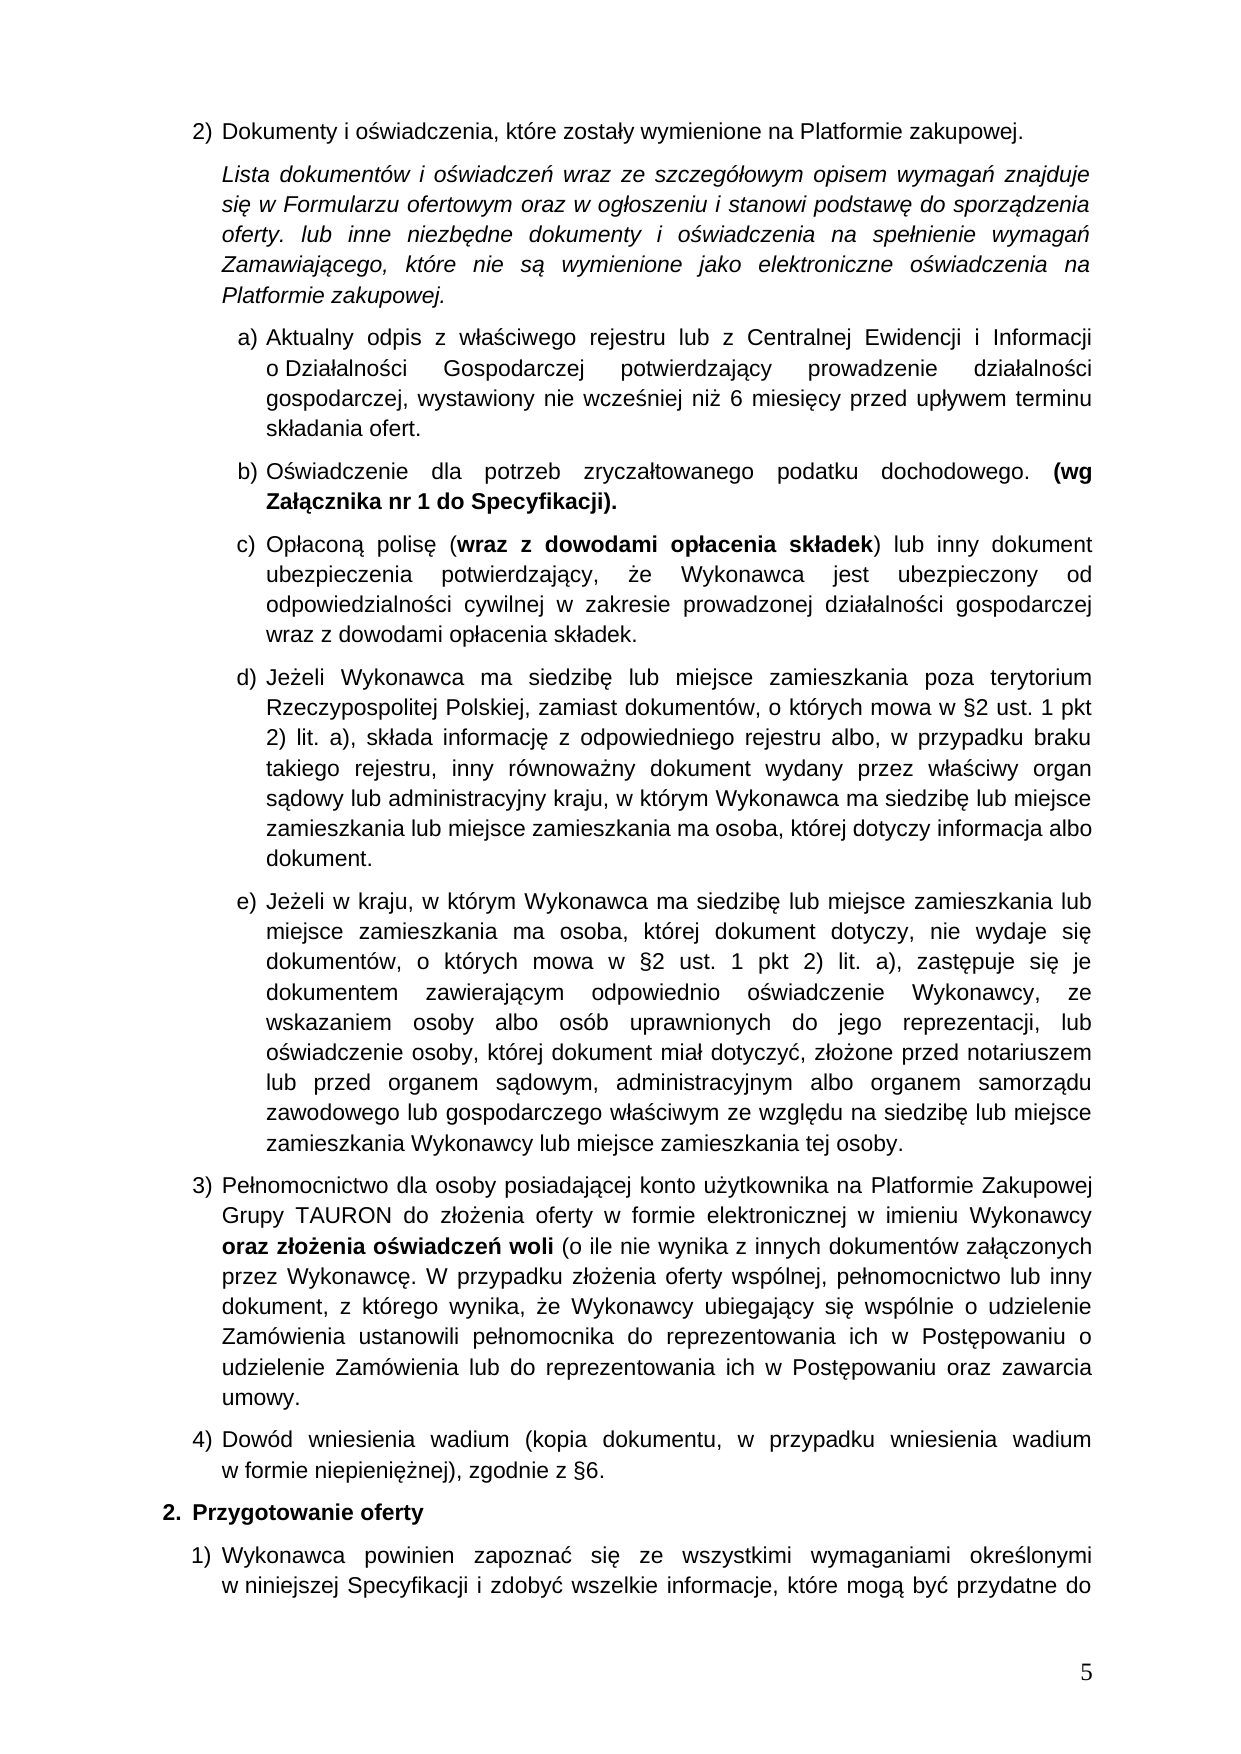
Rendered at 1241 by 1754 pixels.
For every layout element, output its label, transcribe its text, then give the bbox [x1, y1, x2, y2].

list Dowód wniesienia wadium (kopia dokumentu, w przypadku wniesienia wadium w formie niepieniężnej), zgodnie z §6. [192, 1426, 1092, 1483]
list Opłaconą polisę (wraz z dowodami opłacenia składek) lub inny dokument ubezpieczenia potwierdzający, że Wykonawca jest ubezpieczony od odpowiedzialności cywilnej w zakresie prowadzonej działalności gospodarczej wraz z dowodami opłacenia składek. [236, 531, 1092, 648]
list Pełnomocnictwo dla osoby posiadającej konto użytkownika na Platformie Zakupowej Grupy TAURON do złożenia oferty w formie elektronicznej w imieniu Wykonawcy oraz złożenia oświadczeń woli (o ile nie wynika z innych dokumentów załączonych przez Wykonawcę. W przypadku złożenia oferty wspólnej, pełnomocnictwo lub inny dokument, z którego wynika, że Wykonawcy ubiegający się wspólnie o udzielenie Zamówienia ustanowili pełnomocnika do reprezentowania ich w Postępowaniu o udzielenie Zamówienia lub do reprezentowania ich w Postępowaniu oraz zawarcia umowy. [192, 1172, 1092, 1410]
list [191, 1542, 1092, 1599]
text 2. Przygotowanie oferty [162, 1499, 1092, 1526]
text Lista dokumentów i oświadczeń wraz ze szczegółowym opisem wymagań znajduje się w Formularzu ofertowym oraz w ogłoszeniu i stanowi podstawę do sporządzenia oferty. lub inne niezbędne dokumenty i oświadczenia na spełnienie wymagań Zamawiającego, które nie są wymienione jako elektroniczne oświadczenia na Platformie zakupowej. [222, 161, 1092, 308]
list Jeżeli Wykonawca ma siedzibę lub miejsce zamieszkania poza terytorium Rzeczypospolitej Polskiej, zamiast dokumentów, o których mowa w §2 ust. 1 pkt 2) lit. a), składa informację z odpowiedniego rejestru albo, w przypadku braku takiego rejestru, inny równoważny dokument wydany przez właściwy organ sądowy lub administracyjny kraju, w którym Wykonawca ma siedzibę lub miejsce zamieszkania lub miejsce zamieszkania ma osoba, której dotyczy informacja albo dokument. [236, 664, 1092, 872]
list Dokumenty i oświadczenia, które zostały wymienione na Platformie zakupowej. [192, 118, 1092, 144]
list Jeżeli w kraju, w którym Wykonawca ma siedzibę lub miejsce zamieszkania lub miejsce zamieszkania ma osoba, której dokument dotyczy, nie wydaje się dokumentów, o których mowa w §2 ust. 1 pkt 2) lit. a), zastępuje się je dokumentem zawierającym odpowiednio oświadczenie Wykonawcy, ze wskazaniem osoby albo osób uprawnionych do jego reprezentacji, lub oświadczenie osoby, której dokument miał dotyczyć, złożone przed notariuszem lub przed organem sądowym, administracyjnym albo organem samorządu zawodowego lub gospodarczego właściwym ze względu na siedzibę lub miejsce zamieszkania Wykonawcy lub miejsce zamieszkania tej osoby. [236, 888, 1092, 1156]
list Aktualny odpis z właściwego rejestru lub z Centralnej Ewidencji i Informacji o Działalności Gospodarczej potwierdzający prowadzenie działalności gospodarczej, wystawiony nie wcześniej niż 6 miesięcy przed upływem terminu składania ofert. [237, 324, 1092, 441]
list Oświadczenie dla potrzeb zryczałtowanego podatku dochodowego. (wg Załącznika nr 1 do Specyfikacji). [237, 458, 1092, 514]
